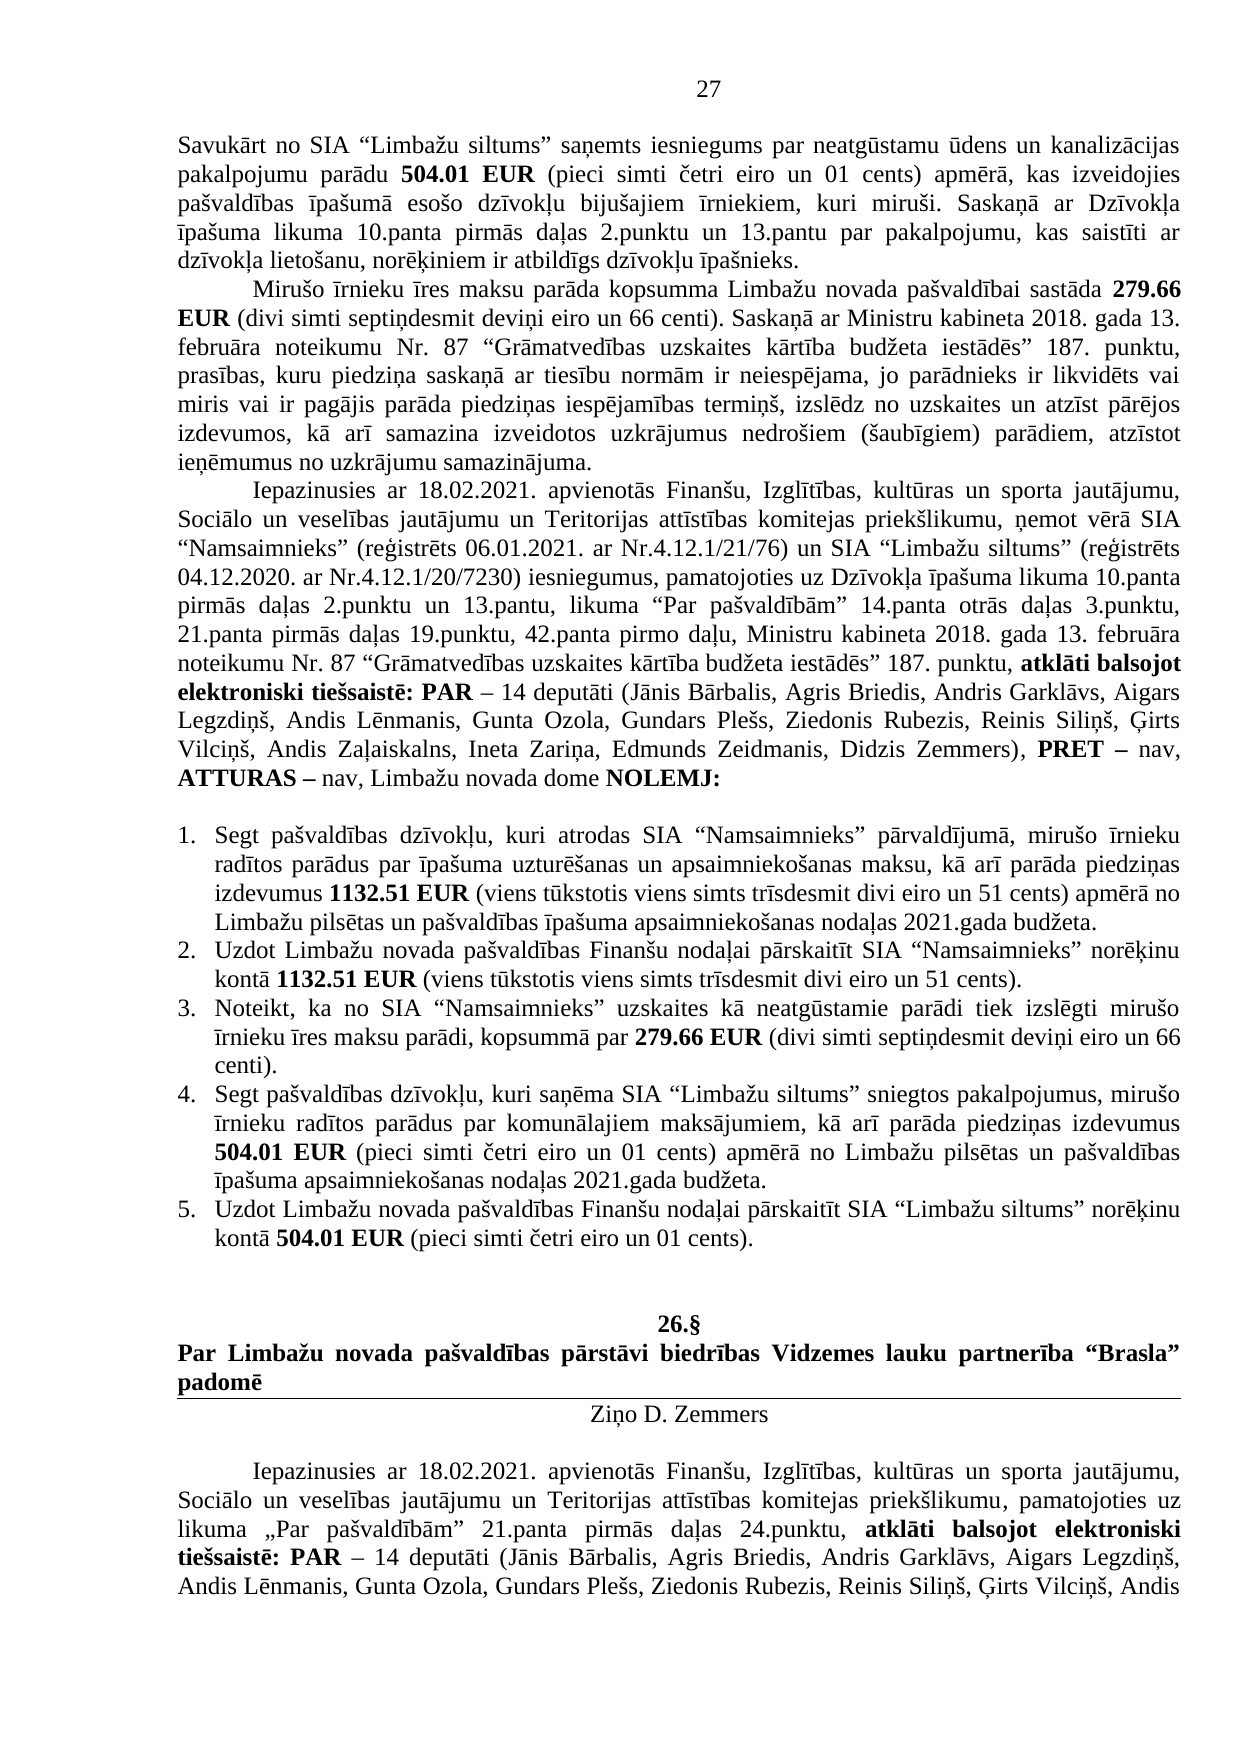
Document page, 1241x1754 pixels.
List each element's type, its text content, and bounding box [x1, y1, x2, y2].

text Par Limbažu novada pašvaldības pārstāvi biedrības Vidzemes lauku partnerība “Brasla” padomē [177, 1338, 1181, 1398]
list Uzdot Limbažu novada pašvaldības Finanšu nodaļai pārskaitīt SIA “Namsaimnieks” norēķinu kontā 1132.51 EUR (viens tūkstotis viens simts trīsdesmit divi eiro un 51 cents). [177, 936, 1181, 993]
text Iepazinusies ar 18.02.2021. apvienotās Finanšu, Izglītības, kultūras un sporta jautājumu, Sociālo un veselības jautājumu un Teritorijas attīstības komitejas priekšlikumu, ņemot vērā SIA “Namsaimnieks” (reģistrēts 06.01.2021. ar Nr.4.12.1/21/76) un SIA “Limbažu siltums” (reģistrēts 04.12.2020. ar Nr.4.12.1/20/7230) iesniegumus, pamatojoties uz Dzīvokļa īpašuma likuma 10.panta pirmās daļas 2.punktu un 13.pantu, likuma “Par pašvaldībām” 14.panta otrās daļas 3.punktu, 21.panta pirmās daļas 19.punktu, 42.panta pirmo daļu, Ministru kabineta 2018. gada 13. februāra noteikumu Nr. 87 “Grāmatvedības uzskaites kārtība budžeta iestādēs” 187. punktu, atklāti balsojot elektroniski tiešsaistē: PAR – 14 deputāti (Jānis Bārbalis, Agris Briedis, Andris Garklāvs, Aigars Legzdiņš, Andis Lēnmanis, Gunta Ozola, Gundars Plešs, Ziedonis Rubezis, Reinis Siliņš, Ģirts Vilciņš, Andis Zaļaiskalns, Ineta Zariņa, Edmunds Zeidmanis, Didzis Zemmers), PRET – nav, ATTURAS – nav, Limbažu novada dome NOLEMJ: [177, 476, 1181, 792]
text 26.§ [177, 1309, 1181, 1338]
text Ziņo D. Zemmers [177, 1399, 1181, 1427]
list Segt pašvaldības dzīvokļu, kuri atrodas SIA “Namsaimnieks” pārvaldījumā, mirušo īrnieku radītos parādus par īpašuma uzturēšanas un apsaimniekošanas maksu, kā arī parāda piedziņas izdevumus 1132.51 EUR (viens tūkstotis viens simts trīsdesmit divi eiro un 51 cents) apmērā no Limbažu pilsētas un pašvaldības īpašuma apsaimniekošanas nodaļas 2021.gada budžeta. [177, 821, 1181, 936]
list Noteikt, ka no SIA “Namsaimnieks” uzskaites kā neatgūstamie parādi tiek izslēgti mirušo īrnieku īres maksu parādi, kopsummā par 279.66 EUR (divi simti septiņdesmit deviņi eiro un 66 centi). [177, 993, 1181, 1079]
list Uzdot Limbažu novada pašvaldības Finanšu nodaļai pārskaitīt SIA “Limbažu siltums” norēķinu kontā 504.01 EUR (pieci simti četri eiro un 01 cents). [177, 1194, 1181, 1252]
list Segt pašvaldības dzīvokļu, kuri saņēma SIA “Limbažu siltums” sniegtos pakalpojumus, mirušo īrnieku radītos parādus par komunālajiem maksājumiem, kā arī parāda piedziņas izdevumus 504.01 EUR (pieci simti četri eiro un 01 cents) apmērā no Limbažu pilsētas un pašvaldības īpašuma apsaimniekošanas nodaļas 2021.gada budžeta. [177, 1079, 1181, 1194]
text Mirušo īrnieku īres maksu parāda kopsumma Limbažu novada pašvaldībai sastāda 279.66 EUR (divi simti septiņdesmit deviņi eiro un 66 centi). Saskaņā ar Ministru kabineta 2018. gada 13. februāra noteikumu Nr. 87 “Grāmatvedības uzskaites kārtība budžeta iestādēs” 187. punktu, prasības, kuru piedziņa saskaņā ar tiesību normām ir neiespējama, jo parādnieks ir likvidēts vai miris vai ir pagājis parāda piedziņas iespējamības termiņš, izslēdz no uzskaites un atzīst pārējos izdevumos, kā arī samazina izveidotos uzkrājumus nedrošiem (šaubīgiem) parādiem, atzīstot ieņēmumus no uzkrājumu samazinājuma. [177, 274, 1181, 476]
